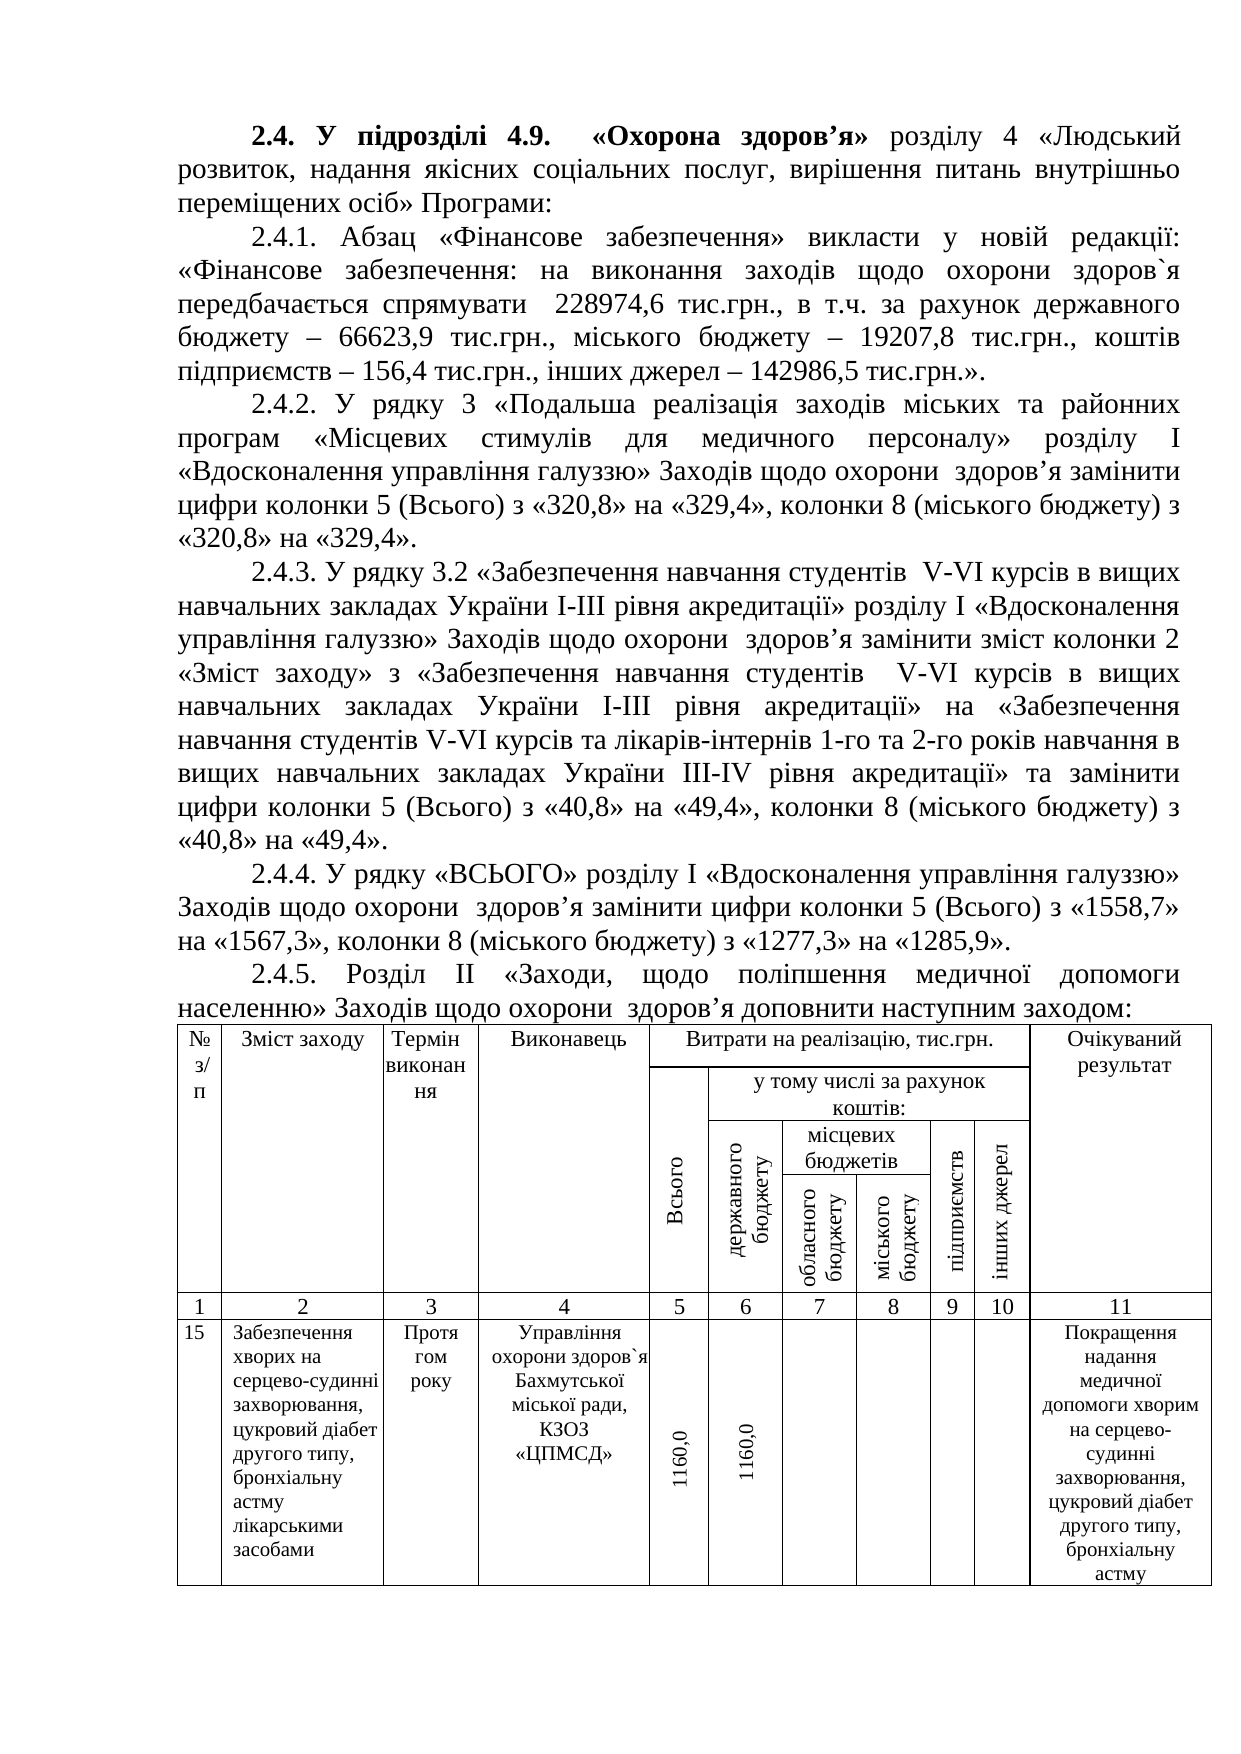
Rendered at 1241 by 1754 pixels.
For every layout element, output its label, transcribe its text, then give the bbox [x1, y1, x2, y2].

table_cell 9 [931, 1293, 974, 1319]
text 2.4.1. Абзац «Фінансове забезпечення» викласти у новій редакції: «Фінансове забезпечення: на виконання заходів щодо охорони здоров`я передбачається спрямувати 228974,6 тис.грн., в т.ч. за рахунок державного бюджету – 66623,9 тис.грн., міського бюджету – 19207,8 тис.грн., коштів підприємств – 156,4 тис.грн., інших джерел – 142986,5 тис.грн.». [177, 219, 1181, 386]
table_cell [975, 1320, 1029, 1585]
table_cell 15 [178, 1320, 221, 1585]
text 2.4.4. У рядку «ВСЬОГО» розділу І «Вдосконалення управління галуззю» Заходів щодо охорони здоров’я замінити цифри колонки 5 (Всього) з «1558,7» на «1567,3», колонки 8 (міського бюджету) з «1277,3» на «1285,9». [177, 856, 1181, 957]
table_cell [931, 1320, 974, 1585]
table_cell 7 [783, 1293, 856, 1319]
table_cell місцевих бюджетів [783, 1121, 930, 1174]
table_cell 11 [1031, 1293, 1211, 1319]
table_cell інших джерел [975, 1121, 1029, 1292]
table_cell підприємств [931, 1121, 974, 1292]
text 2.4.5. Розділ ІІ «Заходи, щодо поліпшення медичної допомоги населенню» Заходів щодо охорони здоров’я доповнити наступним заходом: [177, 957, 1181, 1024]
table_cell 6 [709, 1293, 782, 1319]
table_cell 5 [650, 1293, 708, 1319]
table_cell 10 [975, 1293, 1029, 1319]
text 2.4. У підрозділі 4.9. «Охорона здоров’я» розділу 4 «Людський розвиток, надання якісних соціальних послуг, вирішення питань внутрішньо переміщених осіб» Програми: [177, 118, 1181, 219]
table_cell 3 [384, 1293, 478, 1319]
table_header Виконавець [479, 1025, 649, 1292]
table_cell обласного бюджету [783, 1175, 856, 1292]
text 2.4.2. У рядку 3 «Подальша реалізація заходів міських та районних програм «Місцевих стимулів для медичного персоналу» розділу І «Вдосконалення управління галуззю» Заходів щодо охорони здоров’я замінити цифри колонки 5 (Всього) з «320,8» на «329,4», колонки 8 (міського бюджету) з «320,8» на «329,4». [177, 386, 1181, 554]
table_header Термін виконання [384, 1025, 478, 1292]
table_cell міського бюджету [857, 1175, 930, 1292]
table_header № з/п [178, 1025, 221, 1292]
table_header Витрати на реалізацію, тис.грн. [650, 1025, 1029, 1066]
table_cell 4 [479, 1293, 649, 1319]
table_header Очікуваний результат [1031, 1025, 1211, 1292]
table_cell Всього [650, 1068, 708, 1292]
table_cell у тому числі за рахунок коштів: [709, 1068, 1029, 1120]
table_cell 1160,0 [709, 1320, 782, 1585]
table_cell 8 [857, 1293, 930, 1319]
table_cell [857, 1320, 930, 1585]
table_cell Забезпечення хворих на серцево-судинні захворювання, цукровий діабет другого типу, бронхіальну астму лікарськими засобами [222, 1320, 383, 1585]
table_cell Протя гом року [384, 1320, 478, 1585]
text 2.4.3. У рядку 3.2 «Забезпечення навчання студентів V-VI курсів в вищих навчальних закладах України І-ІІI рівня акредитації» розділу І «Вдосконалення управління галуззю» Заходів щодо охорони здоров’я замінити зміст колонки 2 «Зміст заходу» з «Забезпечення навчання студентів V-VI курсів в вищих навчальних закладах України І-ІІI рівня акредитації» на «Забезпечення навчання студентів V-VI курсів та лікарів-інтернів 1-го та 2-го років навчання в вищих навчальних закладах України III-IV рівня акредитації» та замінити цифри колонки 5 (Всього) з «40,8» на «49,4», колонки 8 (міського бюджету) з «40,8» на «49,4». [177, 554, 1181, 856]
table_cell Покращення надання медичної допомоги хворим на серцево-судинні захворювання, цукровий діабет другого типу, бронхіальну астму [1031, 1320, 1211, 1585]
table_cell Управління охорони здоров`я Бахмутської міської ради, КЗОЗ «ЦПМСД» [479, 1320, 649, 1585]
table_cell державного бюджету [709, 1121, 782, 1292]
table_cell 1 [178, 1293, 221, 1319]
table_cell 1160,0 [650, 1320, 708, 1585]
table_cell [783, 1320, 856, 1585]
table_header Зміст заходу [222, 1025, 383, 1292]
table_cell 2 [222, 1293, 383, 1319]
